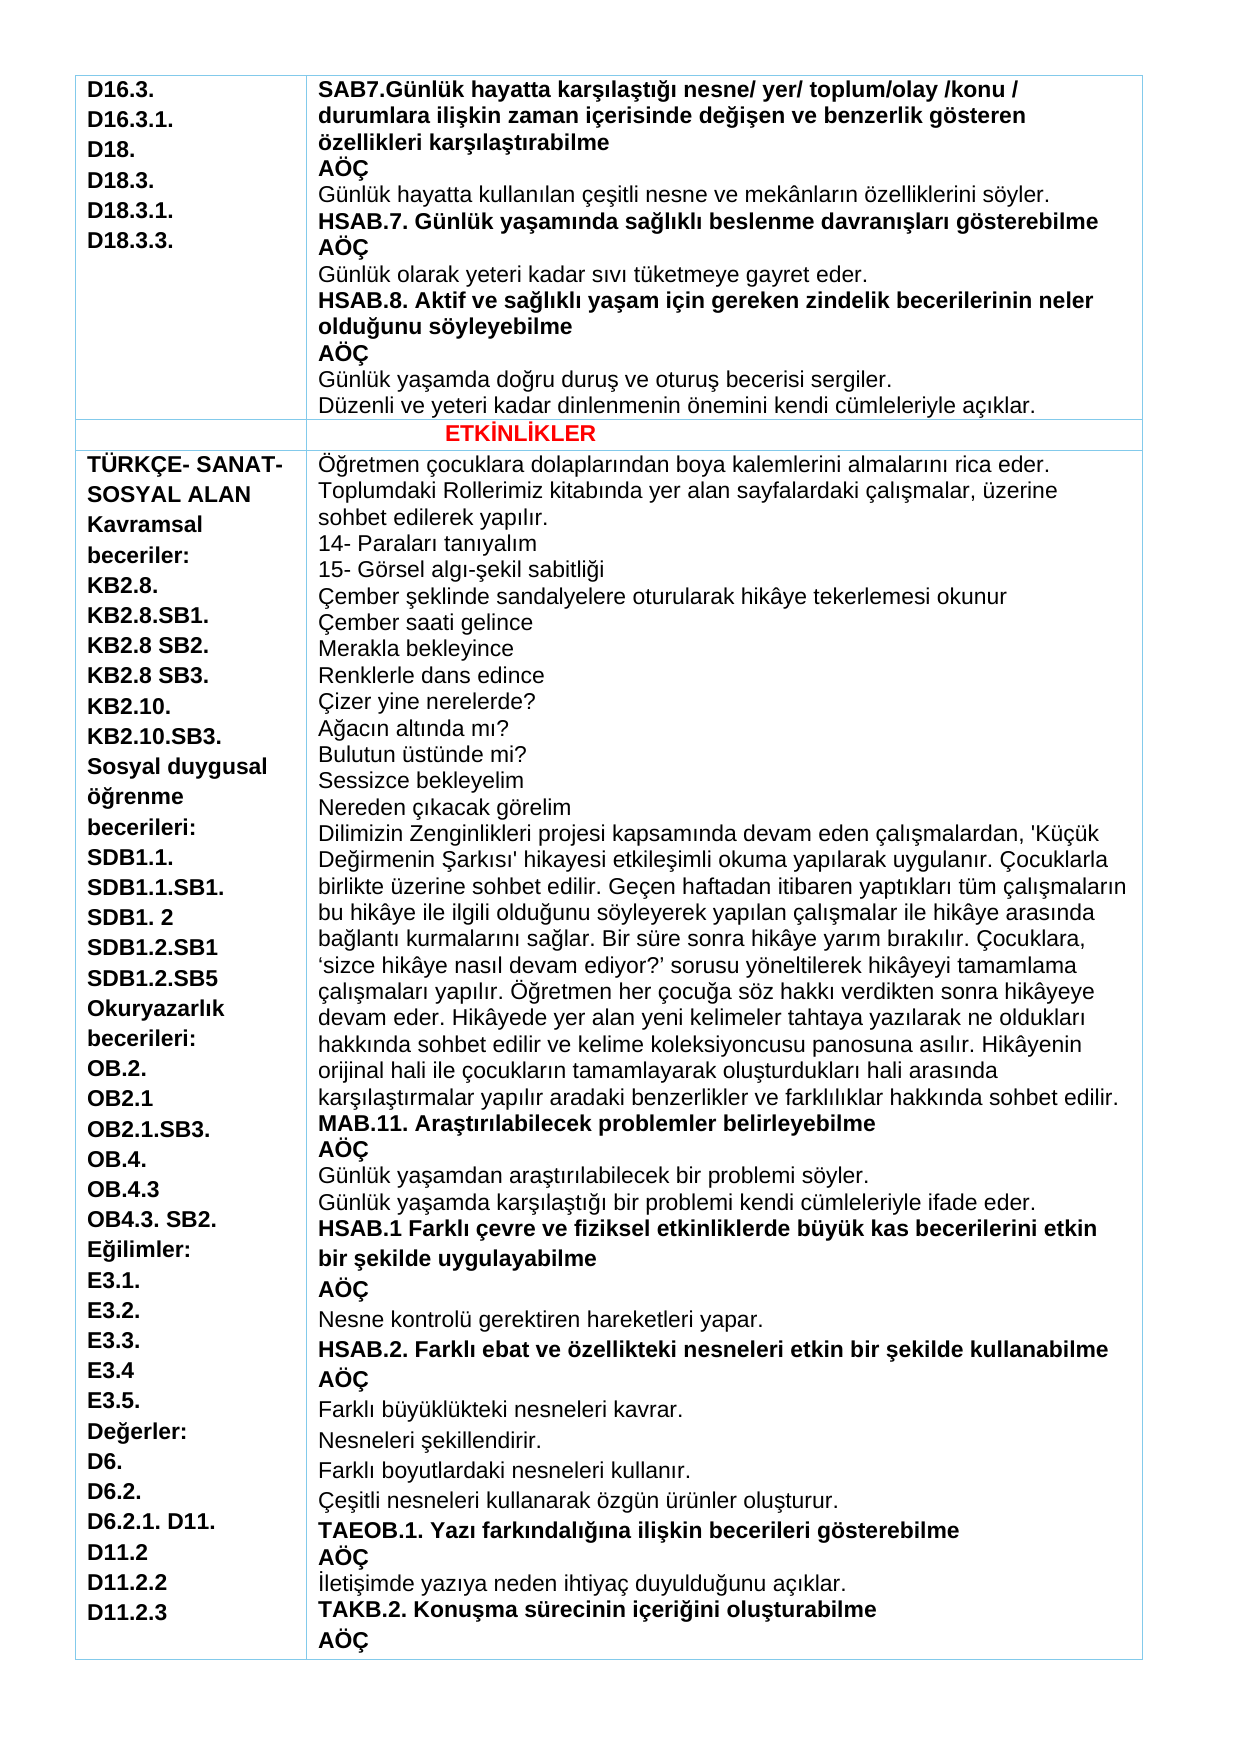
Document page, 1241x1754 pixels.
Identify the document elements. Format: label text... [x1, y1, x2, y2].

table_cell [76, 76, 306, 419]
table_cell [307, 451, 1142, 1659]
table_cell [76, 420, 306, 450]
table_cell ETKİNLİKLER [307, 420, 1142, 450]
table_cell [307, 76, 1142, 419]
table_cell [76, 451, 306, 1659]
